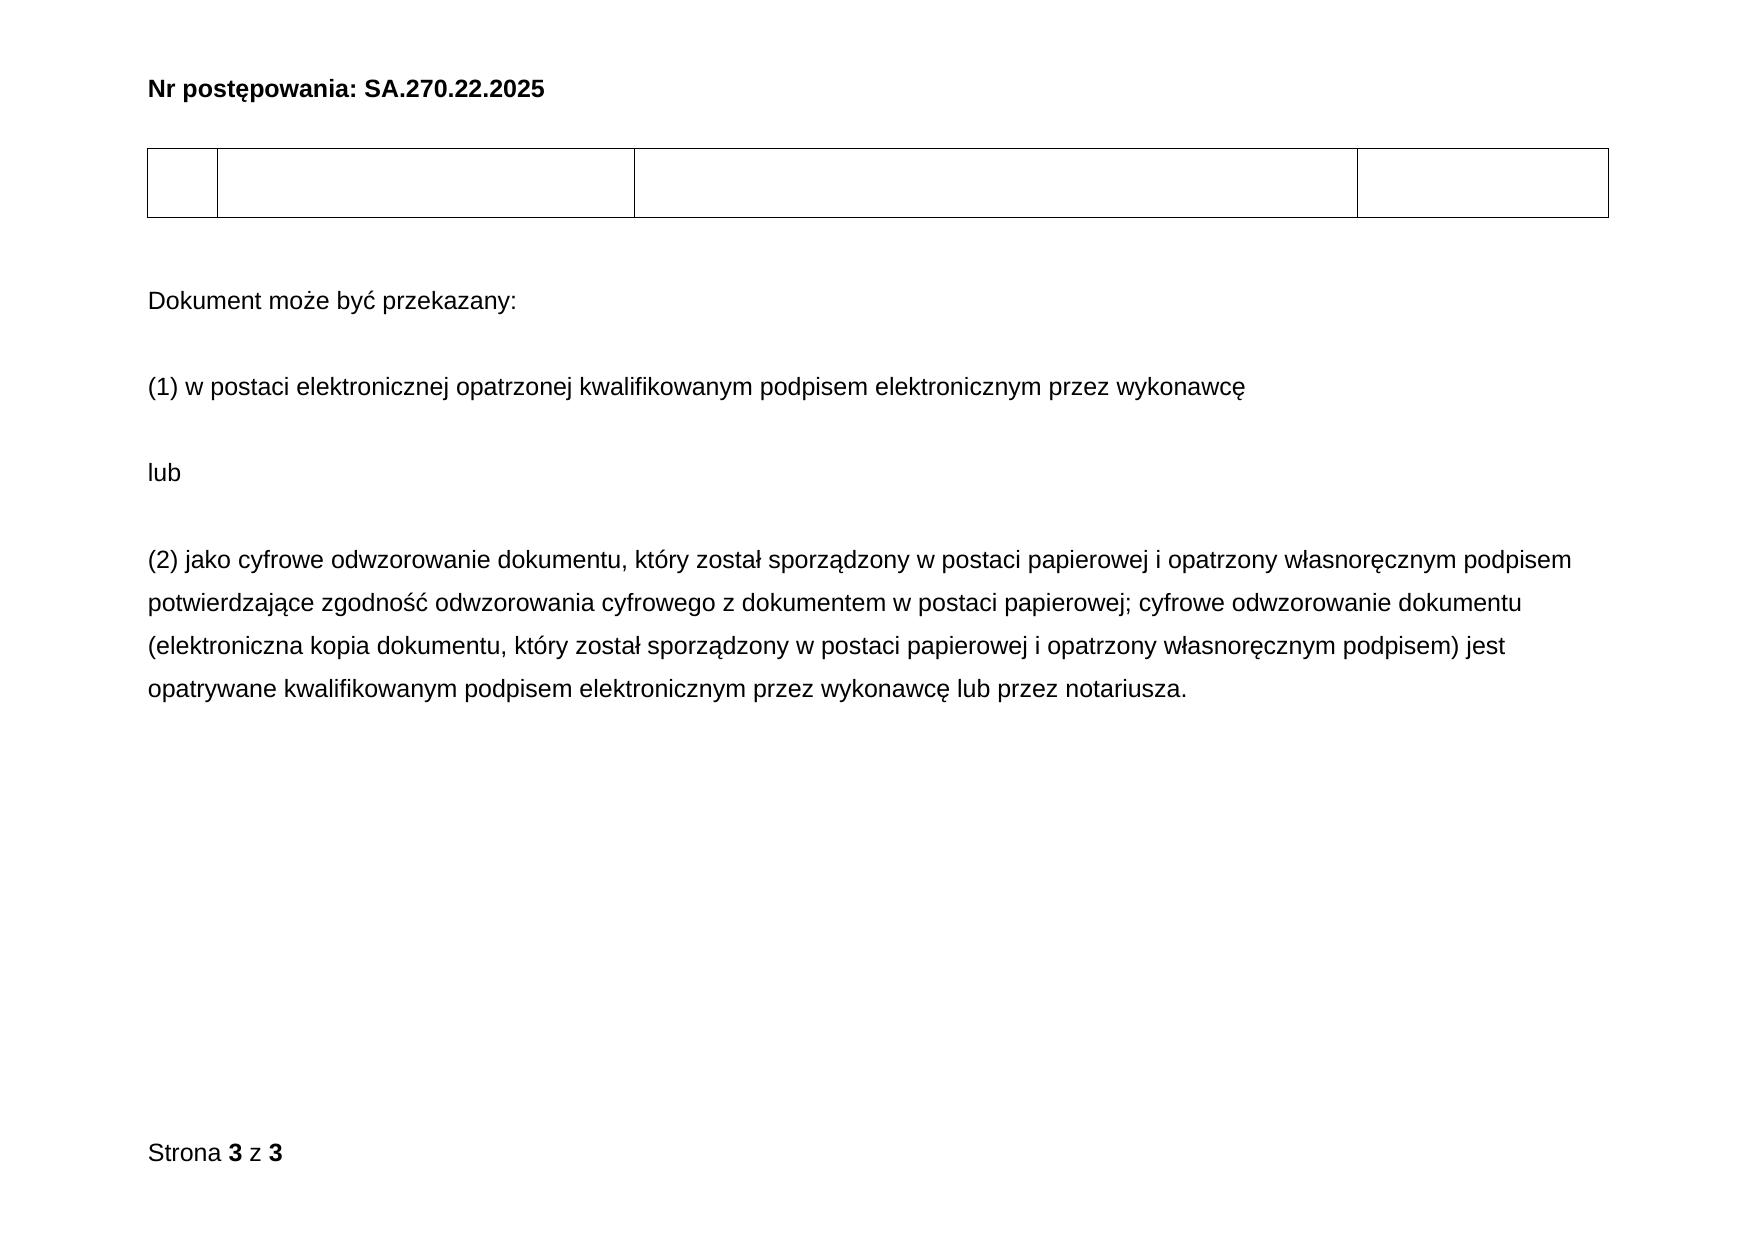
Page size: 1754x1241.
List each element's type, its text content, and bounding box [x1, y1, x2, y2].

table_cell [148, 149, 217, 217]
text Dokument może być przekazany: (1) w postaci elektronicznej opatrzonej kwalifikowanym podpisem elektronicznym przez wykonawcę lub (2) jako cyfrowe odwzorowanie dokumentu, który został sporządzony w postaci papierowej i opatrzony własnoręcznym podpisem potwierdzające zgodność odwzorowania cyfrowego z dokumentem w postaci papierowej; cyfrowe odwzorowanie dokumentu (elektroniczna kopia dokumentu, który został sporządzony w postaci papierowej i opatrzony własnoręcznym podpisem) jest opatrywane kwalifikowanym podpisem elektronicznym przez wykonawcę lub przez notariusza. [148, 286, 1606, 703]
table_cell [218, 149, 634, 217]
table_cell [635, 149, 1357, 217]
table_cell [1358, 149, 1608, 217]
